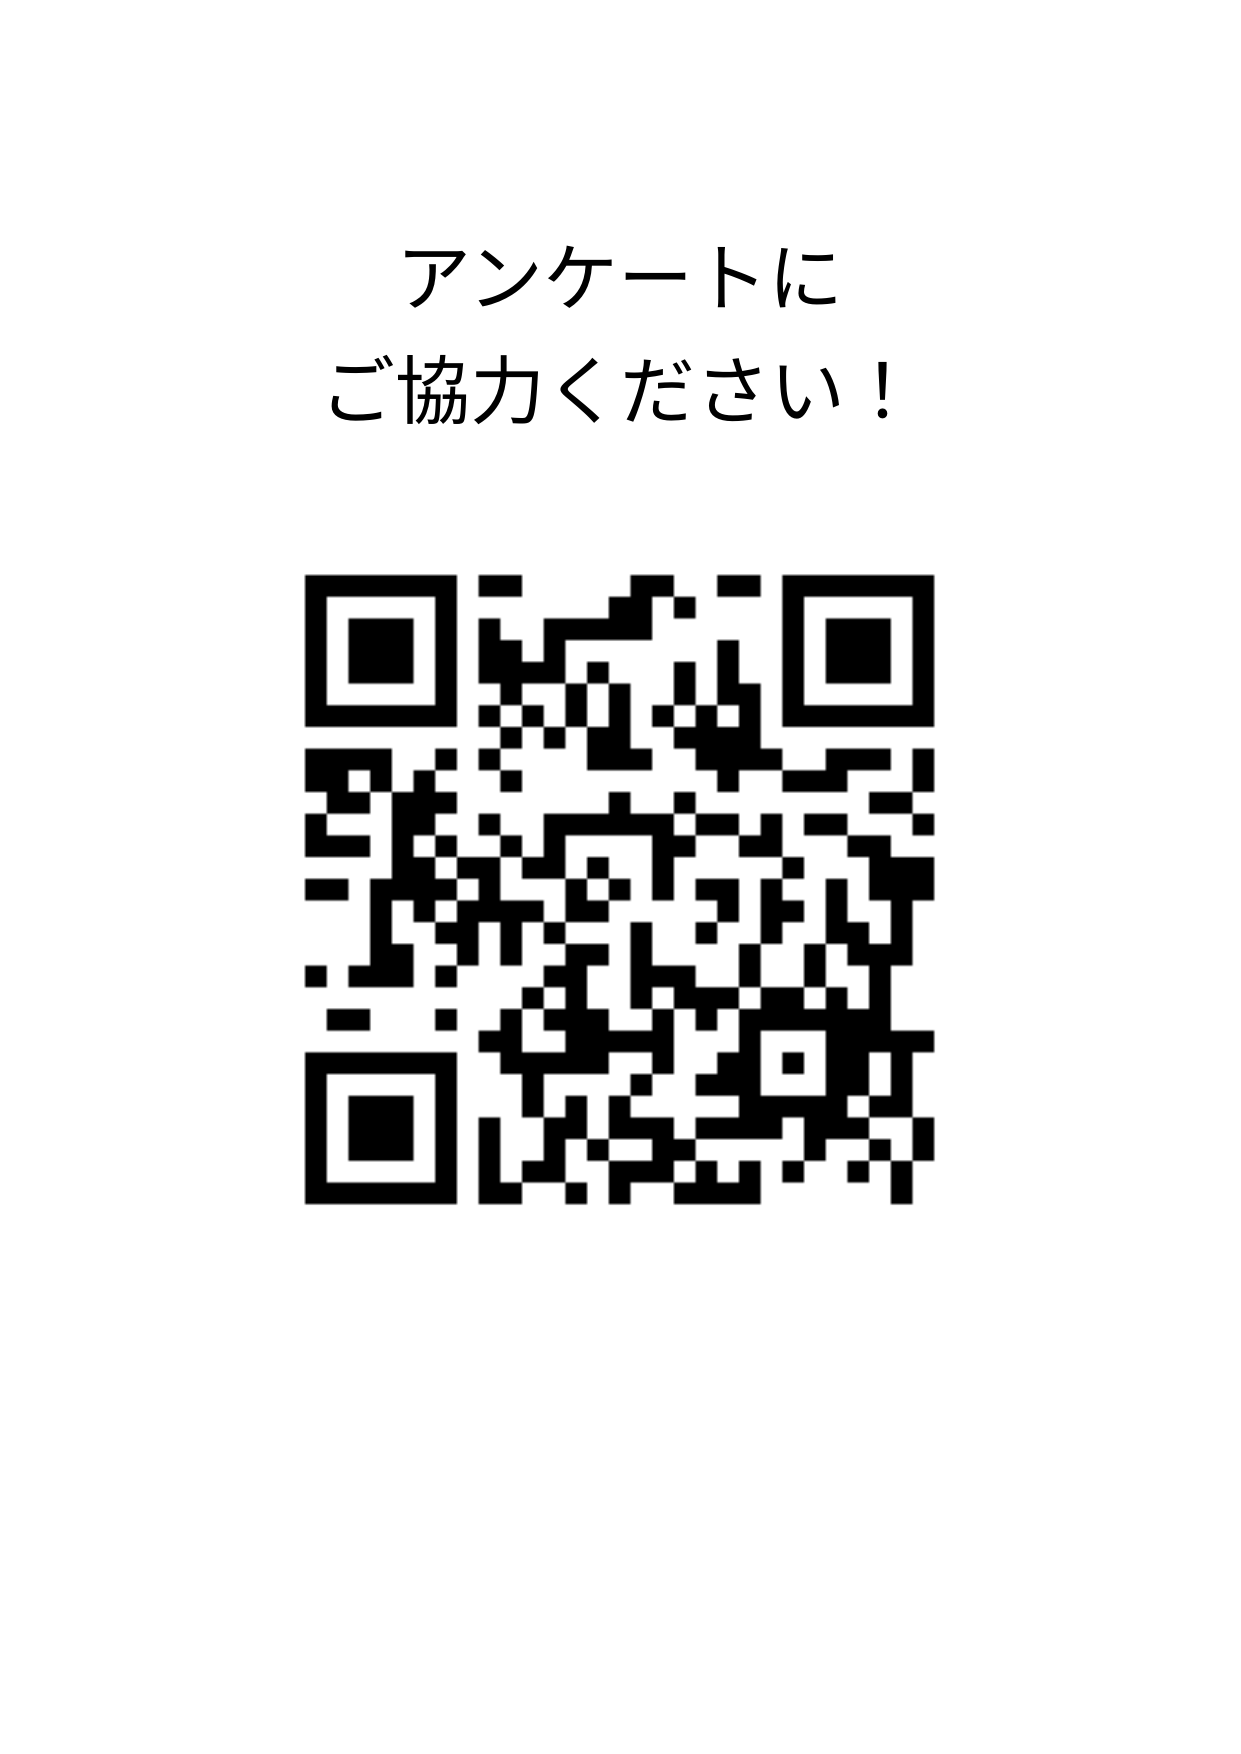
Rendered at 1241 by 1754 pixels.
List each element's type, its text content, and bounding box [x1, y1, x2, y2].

text ご協力ください！ [177, 329, 1063, 442]
text アンケートに [177, 217, 1063, 329]
picture [230, 500, 1011, 1281]
